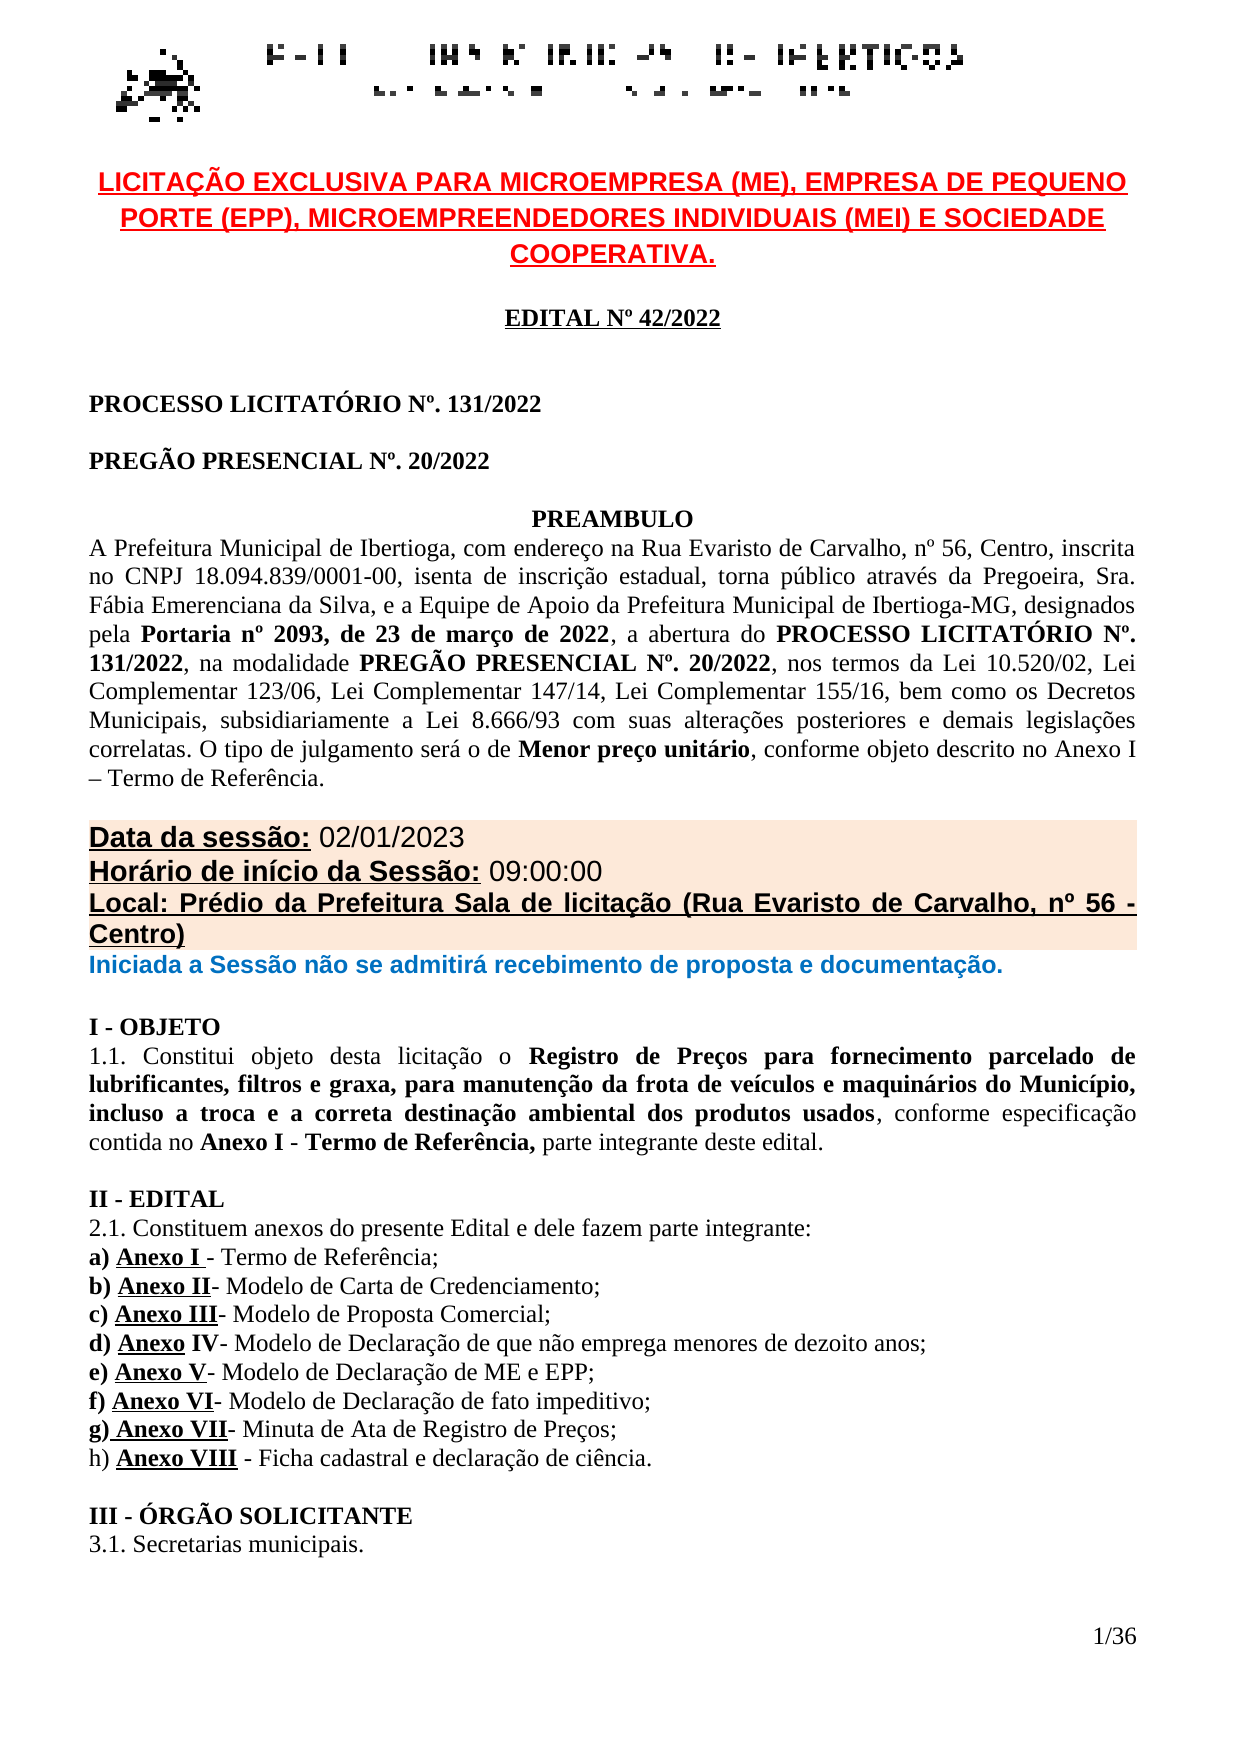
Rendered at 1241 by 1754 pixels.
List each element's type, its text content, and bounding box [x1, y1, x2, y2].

text A Prefeitura Municipal de Ibertioga, com endereço na Rua Evaristo de Carvalho, nº 56, Centro, inscrita no CNPJ 18.094.839/0001-00, isenta de inscrição estadual, torna público através da Pregoeira, Sra. Fábia Emerenciana da Silva, e a Equipe de Apoio da Prefeitura Municipal de Ibertioga-MG, designados pela Portaria nº 2093, de 23 de março de 2022, a abertura do PROCESSO LICITATÓRIO Nº. 131/2022, na modalidade PREGÃO PRESENCIAL Nº. 20/2022, nos termos da Lei 10.520/02, Lei Complementar 123/06, Lei Complementar 147/14, Lei Complementar 155/16, bem como os Decretos Municipais, subsidiariamente a Lei 8.666/93 com suas alterações posteriores e demais legislações correlatas. O tipo de julgamento será o de Menor preço unitário, conforme objeto descrito no Anexo I – Termo de Referência. [89, 533, 1137, 791]
text d) Anexo IV- Modelo de Declaração de que não emprega menores de dezoito anos; [89, 1328, 1137, 1357]
text f) Anexo VI- Modelo de Declaração de fato impeditivo; [89, 1386, 1137, 1414]
text Data da sessão: 02/01/2023 [89, 820, 1137, 854]
text Iniciada a Sessão não se admitirá recebimento de proposta e documentação. [89, 950, 1137, 978]
text b) Anexo II- Modelo de Carta de Credenciamento; [89, 1271, 1137, 1299]
text Horário de início da Sessão: 09:00:00 [89, 854, 1137, 887]
text c) Anexo III- Modelo de Proposta Comercial; [89, 1299, 1137, 1328]
text PREAMBULO [89, 504, 1137, 533]
text 1.1. Constitui objeto desta licitação o Registro de Preços para fornecimento parcelado de lubrificantes, filtros e graxa, para manutenção da frota de veículos e maquinários do Município, incluso a troca e a correta destinação ambiental dos produtos usados, conforme especificação contida no Anexo I - Termo de Referência, parte integrante deste edital. [89, 1041, 1137, 1156]
text LICITAÇÃO EXCLUSIVA PARA MICROEMPRESA (ME), EMPRESA DE PEQUENO PORTE (EPP), MICROEMPREENDEDORES INDIVIDUAIS (MEI) E SOCIEDADE COOPERATIVA. [89, 166, 1137, 269]
text 3.1. Secretarias municipais. [89, 1529, 1137, 1558]
text Local: Prédio da Prefeitura Sala de licitação (Rua Evaristo de Carvalho, nº 56 - Centro) [89, 887, 1137, 914]
text a) Anexo I - Termo de Referência; [89, 1242, 1137, 1271]
text g) Anexo VII- Minuta de Ata de Registro de Preços; [89, 1414, 1137, 1443]
text h) Anexo VIII - Ficha cadastral e declaração de ciência. [89, 1443, 1137, 1472]
text 2.1. Constituem anexos do presente Edital e dele fazem parte integrante: [89, 1213, 1137, 1242]
text Local: Prédio da Prefeitura Sala de licitação (Rua Evaristo de Carvalho, nº 56 - Centro) [89, 916, 1137, 950]
text e) Anexo V- Modelo de Declaração de ME e EPP; [89, 1357, 1137, 1386]
text PREGÃO PRESENCIAL Nº. 20/2022 [89, 446, 1137, 475]
text EDITAL Nº 42/2022 [89, 303, 1137, 331]
text PROCESSO LICITATÓRIO Nº. 131/2022 [426, 389, 1137, 418]
text III - ÓRGÃO SOLICITANTE [89, 1501, 1137, 1529]
text I - OBJETO [89, 1012, 1137, 1041]
text II - EDITAL [89, 1184, 1137, 1213]
